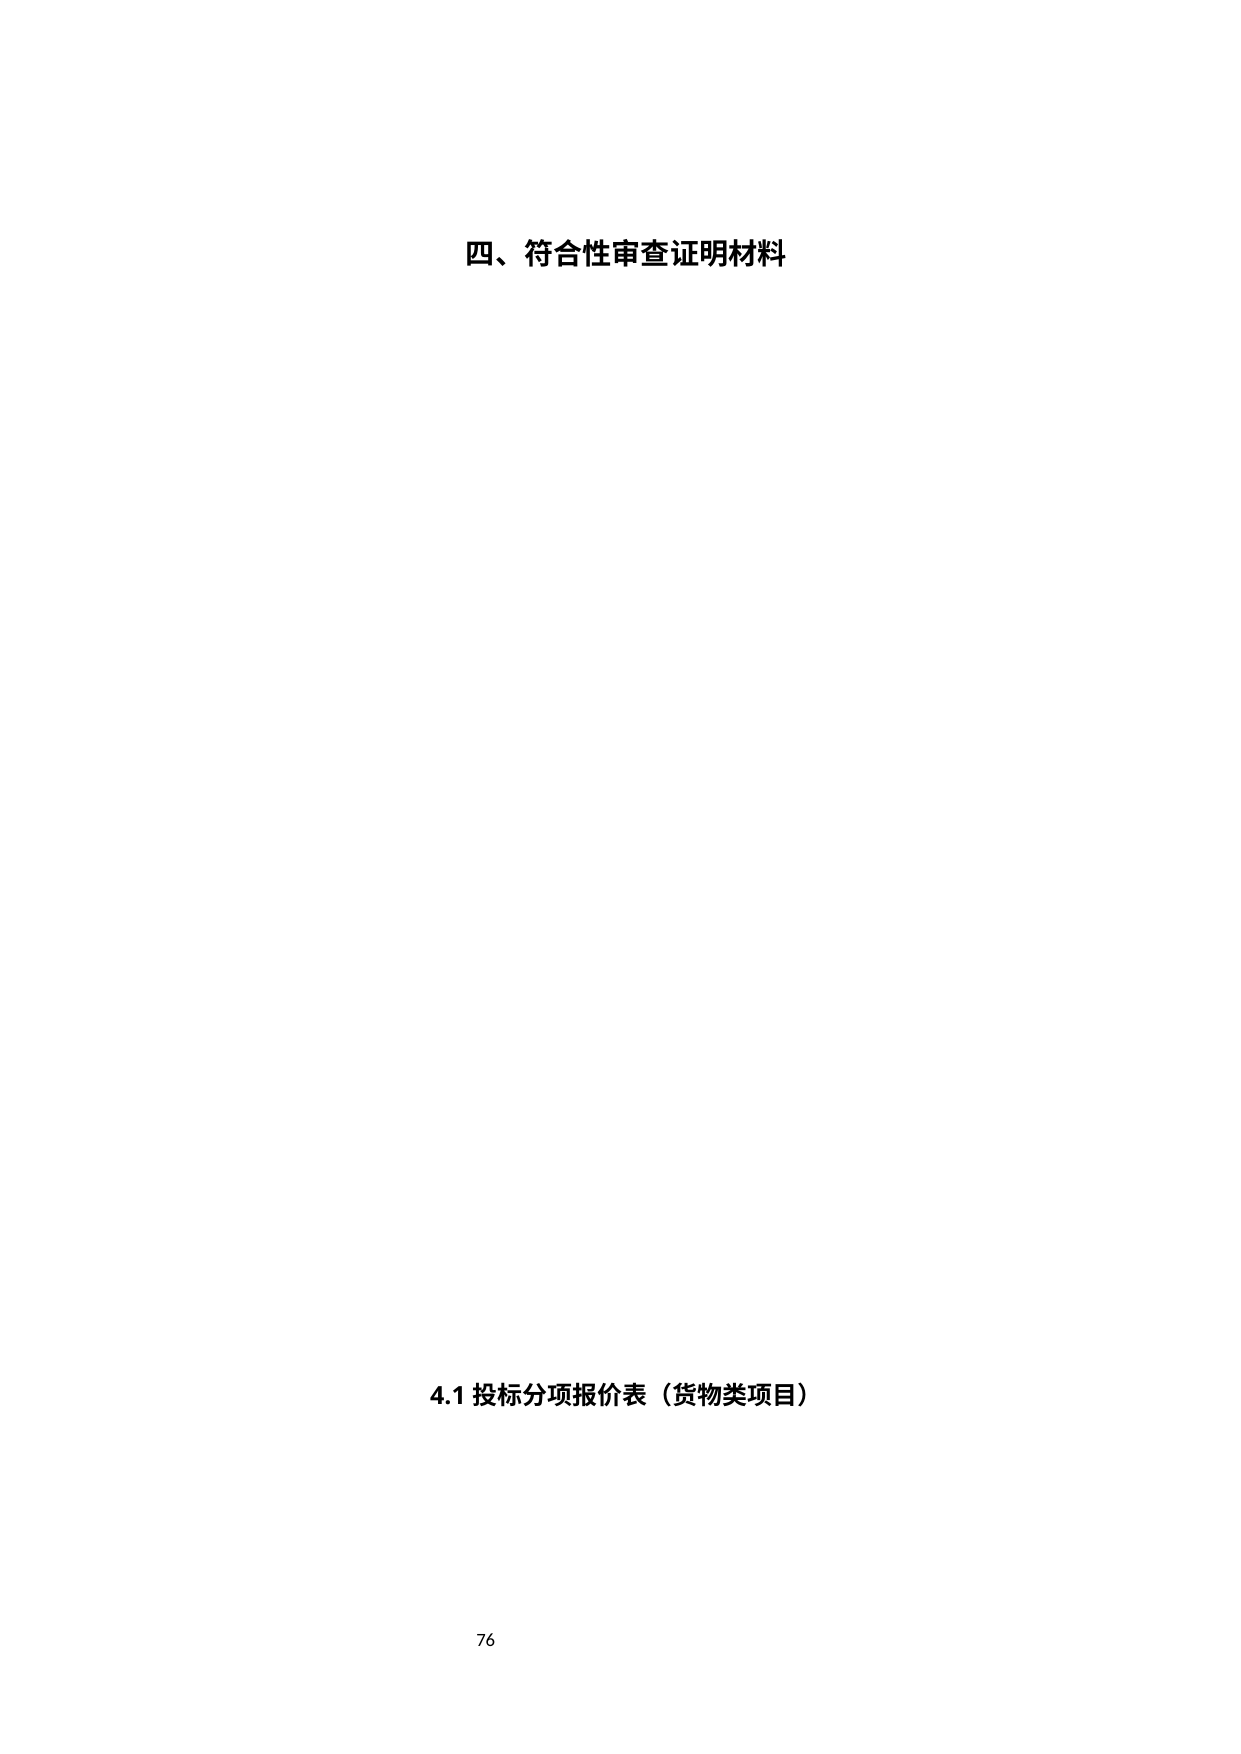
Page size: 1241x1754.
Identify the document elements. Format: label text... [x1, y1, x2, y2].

text 四、符合性审查证明材料 [165, 219, 1087, 284]
text 4.1 投标分项报价表（货物类项目） [165, 1361, 1087, 1426]
